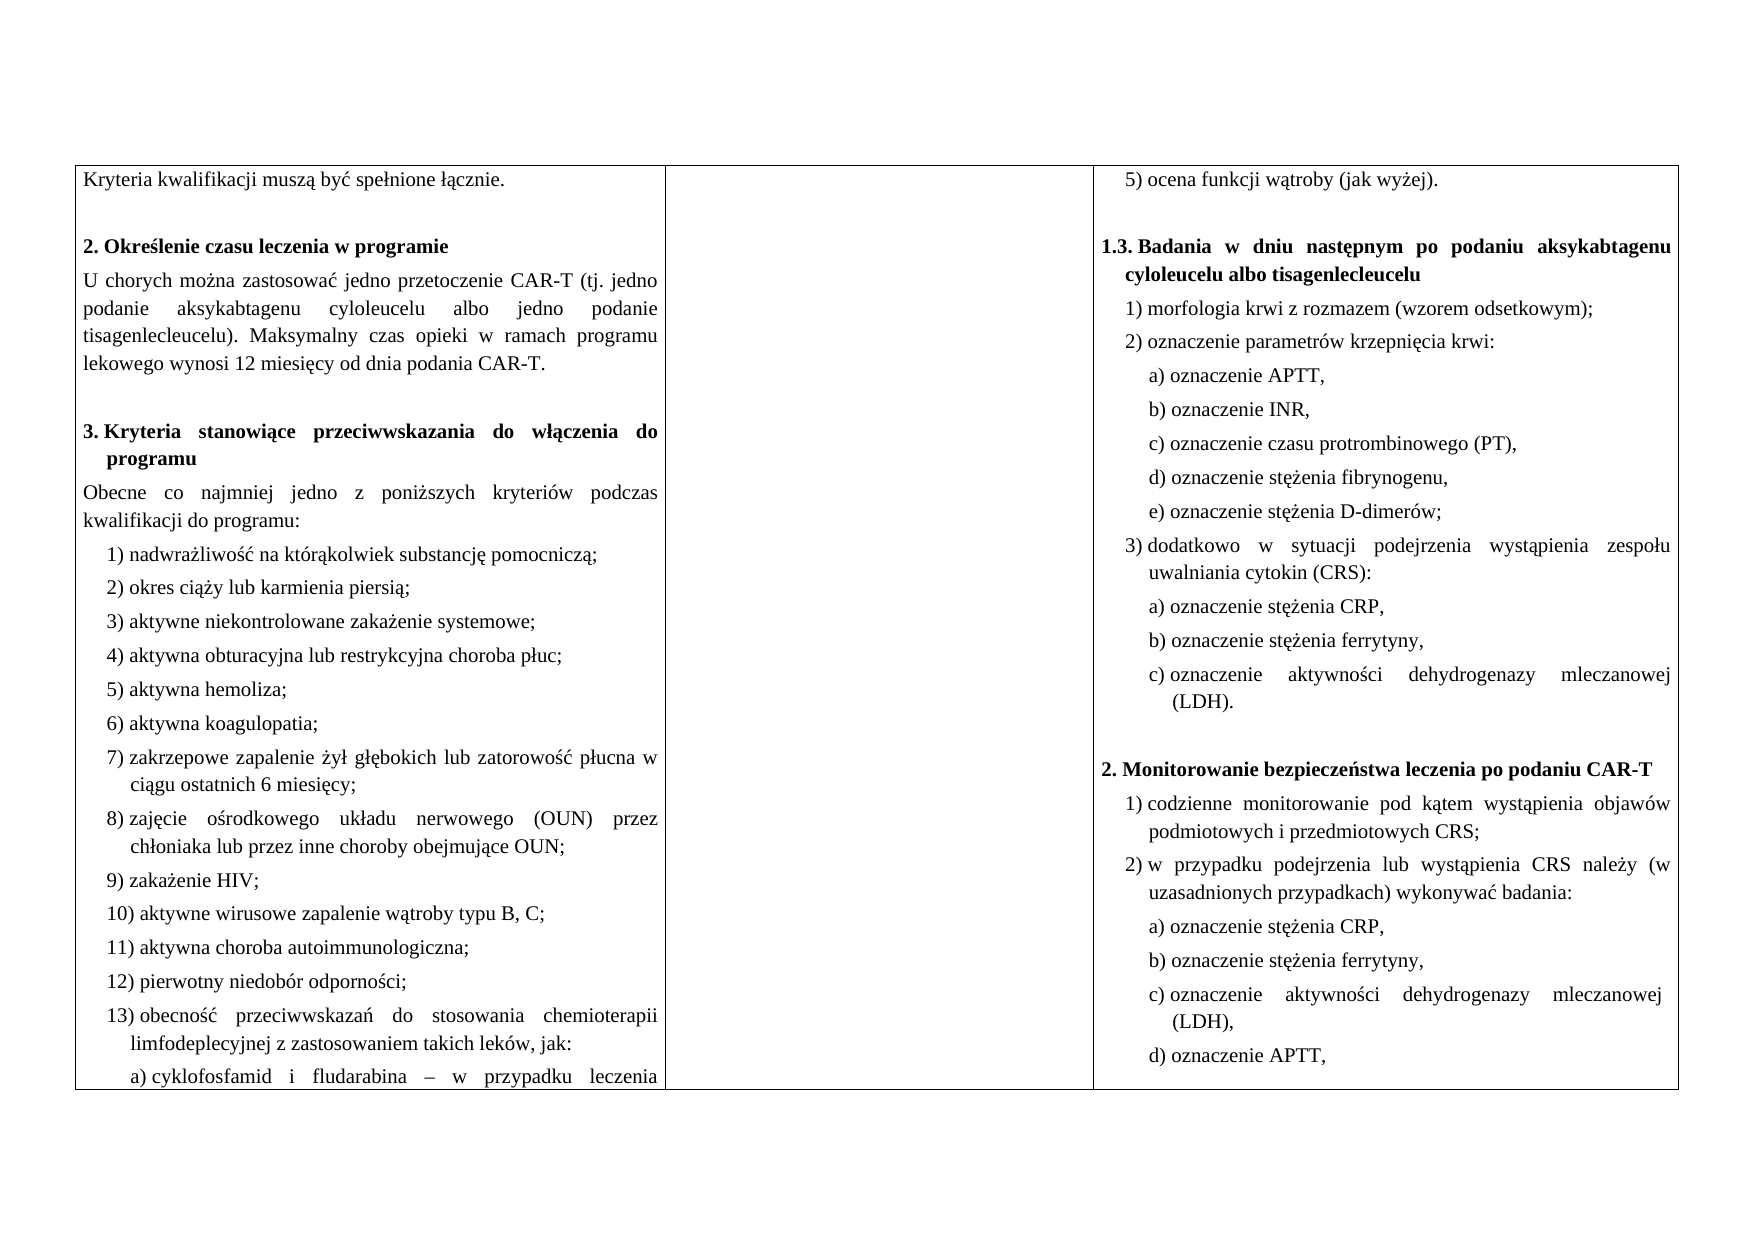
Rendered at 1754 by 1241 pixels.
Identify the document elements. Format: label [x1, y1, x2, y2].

table_cell [76, 166, 665, 1088]
table_cell [666, 166, 1093, 1088]
table_cell [1094, 166, 1678, 1088]
